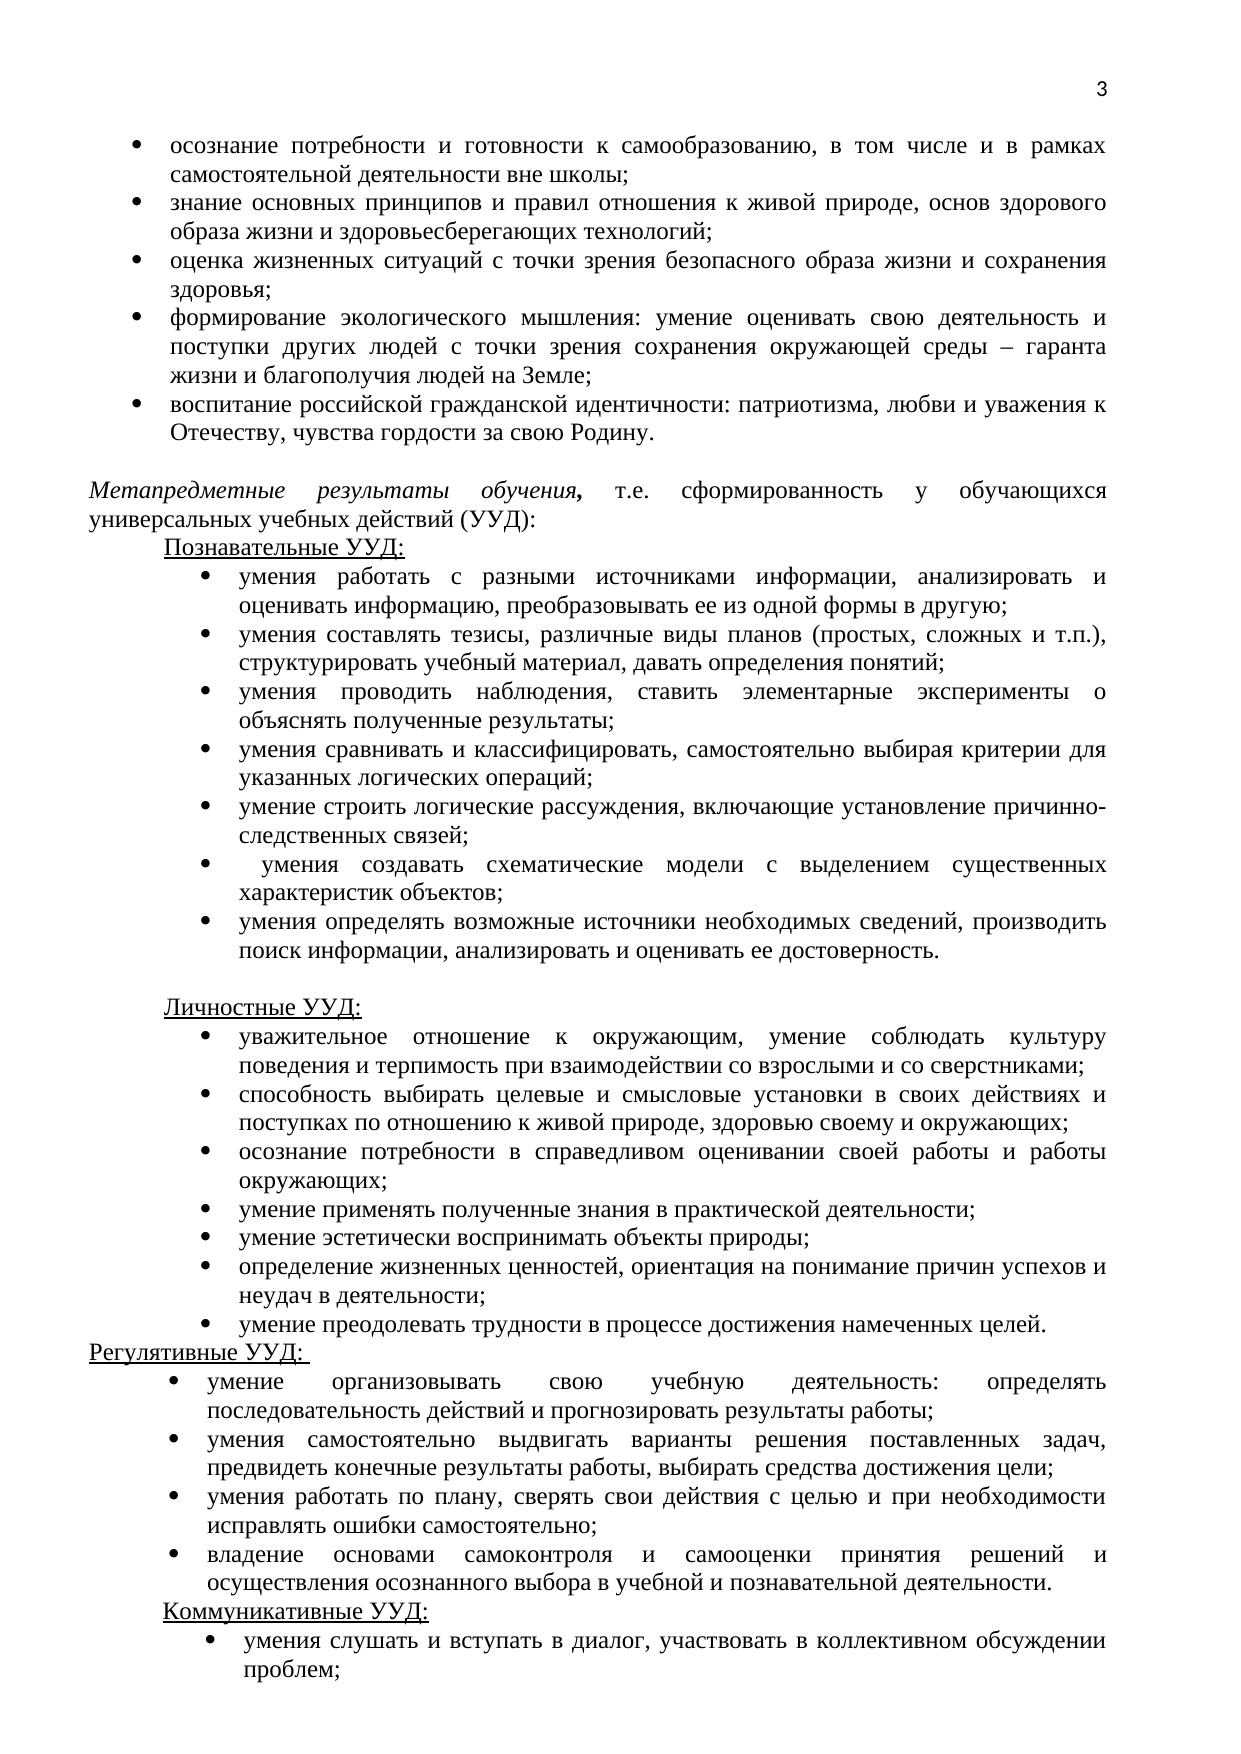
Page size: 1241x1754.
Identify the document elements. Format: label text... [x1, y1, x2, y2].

list формирование экологического мышления: умение оценивать свою деятельность и поступки других людей с точки зрения сохранения окружающей среды – гаранта жизни и благополучия людей на Земле; [132, 302, 1107, 389]
list умение преодолевать трудности в процессе достижения намеченных целей. [201, 1309, 1107, 1337]
list умение применять полученные знания в практической деятельности; [201, 1194, 1107, 1222]
list владение основами самоконтроля и самооценки принятия решений и осуществления осознанного выбора в учебной и познавательной деятельности. [169, 1539, 1107, 1596]
list умения работать по плану, сверять свои действия с целью и при необходимости исправлять ошибки самостоятельно; [169, 1481, 1107, 1539]
list умение организовывать свою учебную деятельность: определять последовательность действий и прогнозировать результаты работы; [169, 1366, 1107, 1424]
list оценка жизненных ситуаций с точки зрения безопасного образа жизни и сохранения здоровья; [132, 245, 1107, 302]
text Метапредметные результаты обучения, т.е. сформированность у обучающихся универсальных учебных действий (УУД): [89, 475, 1107, 532]
list знание основных принципов и правил отношения к живой природе, основ здорового образа жизни и здоровьесберегающих технологий; [132, 187, 1107, 245]
list умение строить логические рассуждения, включающие установление причинно-следственных связей; [201, 791, 1107, 849]
list умения определять возможные источники необходимых сведений, производить поиск информации, анализировать и оценивать ее достоверность. [201, 906, 1107, 964]
list способность выбирать целевые и смысловые установки в своих действиях и поступках по отношению к живой природе, здоровью своему и окружающих; [201, 1079, 1107, 1136]
list умения работать с разными источниками информации, анализировать и оценивать информацию, преобразовывать ее из одной формы в другую; [201, 561, 1107, 619]
list умения составлять тезисы, различные виды планов (простых, сложных и т.п.), структурировать учебный материал, давать определения понятий; [201, 619, 1107, 676]
text Личностные УУД: [162, 992, 1107, 1021]
text Познавательные УУД: [164, 532, 1107, 561]
text Коммуникативные УУД: [162, 1596, 1107, 1625]
list умения сравнивать и классифицировать, самостоятельно выбирая критерии для указанных логических операций; [201, 734, 1107, 791]
list воспитание российской гражданской идентичности: патриотизма, любви и уважения к Отечеству, чувства гордости за свою Родину. [132, 389, 1107, 446]
list уважительное отношение к окружающим, умение соблюдать культуру поведения и терпимость при взаимодействии со взрослыми и со сверстниками; [201, 1021, 1107, 1079]
list умения создавать схематические модели с выделением существенных характеристик объектов; [201, 849, 1107, 906]
list умения самостоятельно выдвигать варианты решения поставленных задач, предвидеть конечные результаты работы, выбирать средства достижения цели; [169, 1424, 1107, 1481]
list определение жизненных ценностей, ориентация на понимание причин успехов и неудач в деятельности; [201, 1251, 1107, 1309]
text Регулятивные УУД: [89, 1337, 1107, 1366]
list осознание потребности и готовности к самообразованию, в том числе и в рамках самостоятельной деятельности вне школы; [132, 130, 1107, 187]
list умения слушать и вступать в диалог, участвовать в коллективном обсуждении проблем; [206, 1625, 1107, 1682]
list осознание потребности в справедливом оценивании своей работы и работы окружающих; [201, 1136, 1107, 1194]
list умение эстетически воспринимать объекты природы; [201, 1222, 1107, 1251]
list умения проводить наблюдения, ставить элементарные эксперименты о объяснять полученные результаты; [201, 676, 1107, 734]
